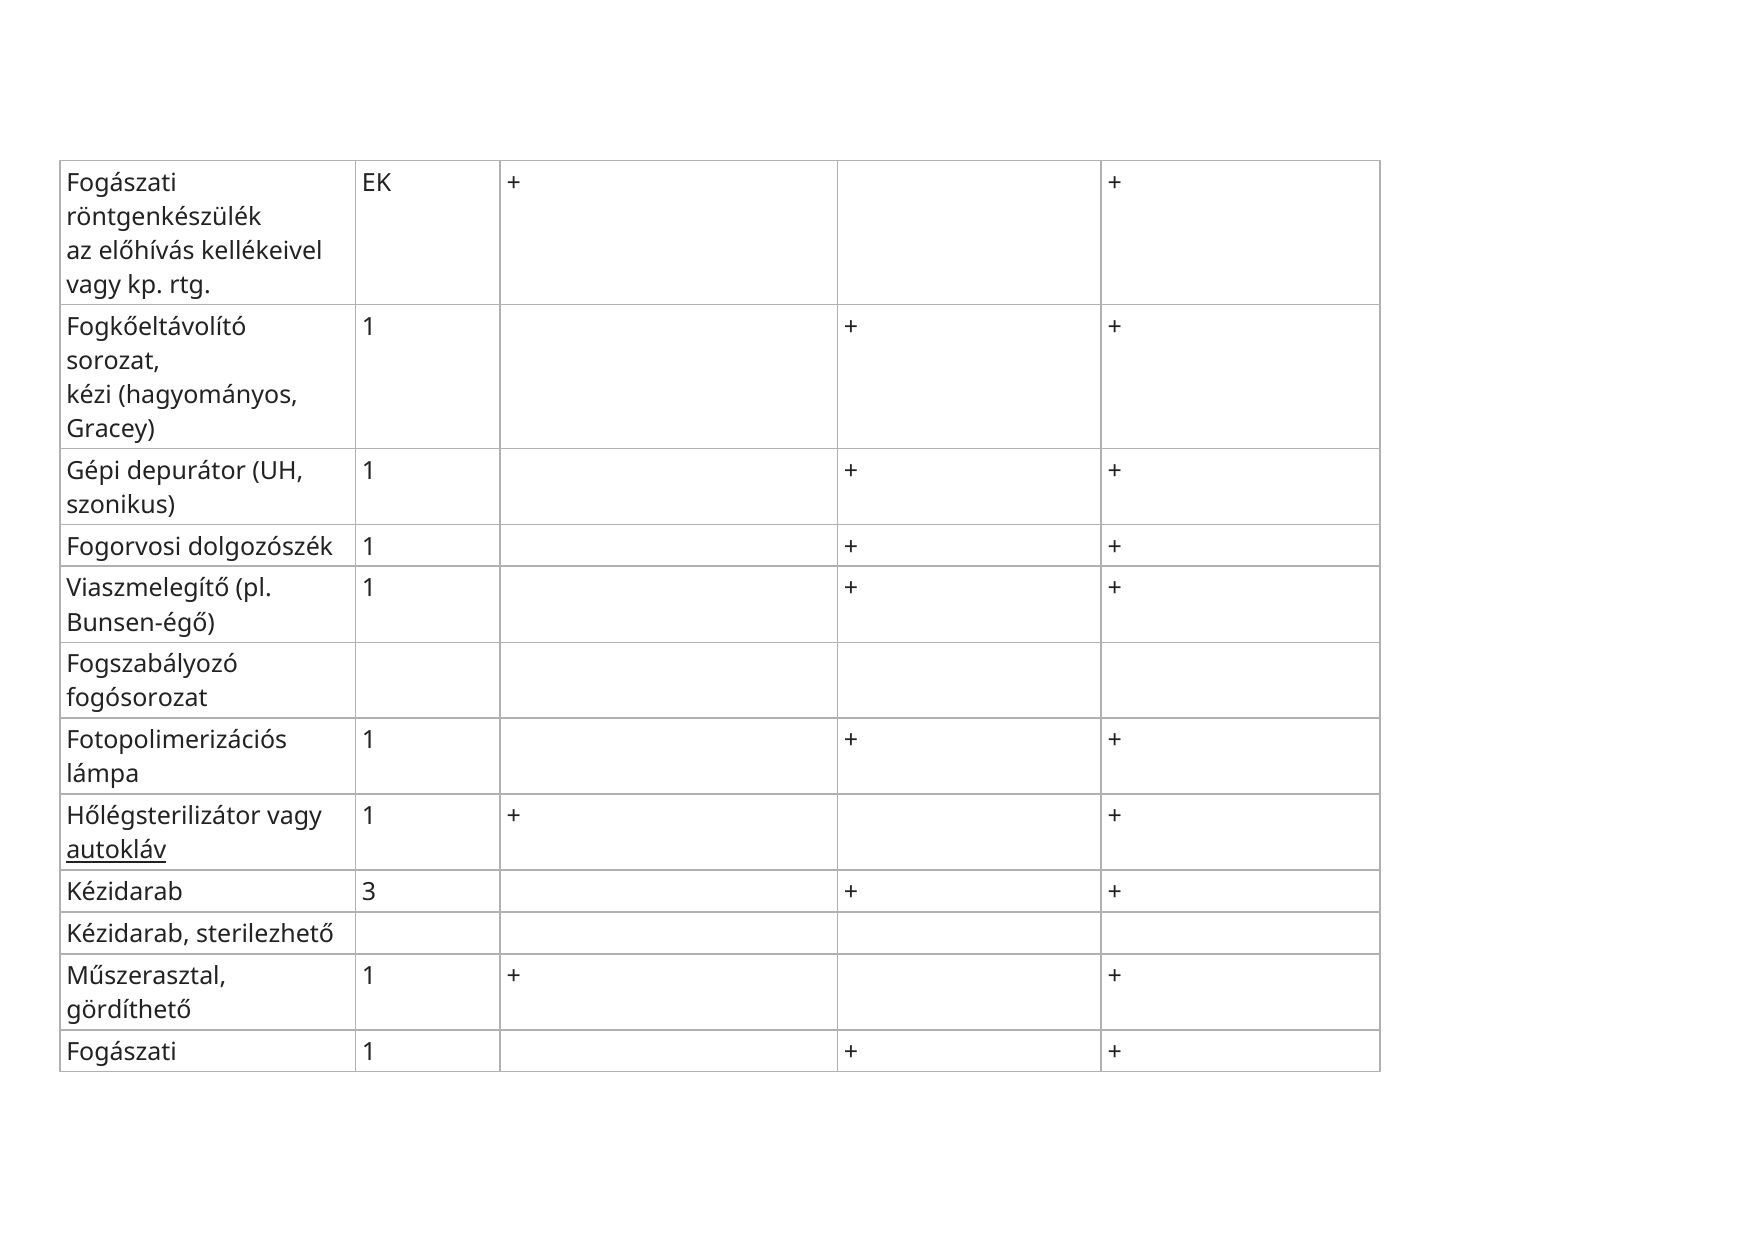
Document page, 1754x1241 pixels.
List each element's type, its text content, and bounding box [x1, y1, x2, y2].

table_cell 1 [356, 719, 499, 793]
table_cell Kézidarab, sterilezhető [61, 913, 355, 953]
table_cell [1102, 643, 1379, 717]
table_cell Fogászati röntgenkészülék az előhívás kellékeivel vagy kp. rtg. [61, 161, 355, 303]
table_cell 1 [356, 449, 499, 523]
table_cell + [838, 1031, 1100, 1071]
table_cell + [1102, 449, 1379, 523]
table_cell [838, 795, 1100, 869]
table_cell + [1102, 567, 1379, 641]
table_cell [838, 955, 1100, 1029]
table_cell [61, 1031, 355, 1071]
table_cell 1 [356, 567, 499, 641]
table_cell + [838, 719, 1100, 793]
table_cell Fogkőeltávolító sorozat, kézi (hagyományos, Gracey) [61, 305, 355, 448]
table_cell + [1102, 525, 1379, 565]
table_cell 1 [356, 955, 499, 1029]
table_cell Fogorvosi dolgozószék [61, 525, 355, 565]
table_cell 1 [356, 305, 499, 448]
table_cell + [838, 449, 1100, 523]
table_cell [501, 449, 837, 523]
table_cell Kézidarab [61, 871, 355, 911]
table_cell 1 [356, 795, 499, 869]
table_cell + [1102, 1031, 1379, 1071]
table_cell [501, 643, 837, 717]
table_cell [501, 567, 837, 641]
table_cell + [501, 955, 837, 1029]
table_cell + [838, 525, 1100, 565]
table_cell + [838, 305, 1100, 448]
table_cell [356, 643, 499, 717]
table_cell [501, 1031, 837, 1071]
table_cell + [1102, 305, 1379, 448]
table_cell + [1102, 719, 1379, 793]
table_cell Hőlégsterilizátor vagy autokláv [61, 795, 355, 869]
table_cell 1 [356, 525, 499, 565]
table_cell [501, 305, 837, 448]
table_cell Viaszmelegítő (pl. Bunsen-égő) [61, 567, 355, 641]
table_cell Műszerasztal, gördíthető [61, 955, 355, 1029]
table_cell 3 [356, 871, 499, 911]
table_cell + [1102, 795, 1379, 869]
table_cell [838, 161, 1100, 303]
table_cell + [1102, 161, 1379, 303]
table_cell [501, 871, 837, 911]
table_cell [501, 525, 837, 565]
table_cell [838, 643, 1100, 717]
table_cell Fotopolimerizációs lámpa [61, 719, 355, 793]
table_cell [501, 913, 837, 953]
table_cell + [501, 161, 837, 303]
table_cell [1102, 913, 1379, 953]
table_cell + [1102, 871, 1379, 911]
table_cell 1 [356, 1031, 499, 1071]
table_cell Gépi depurátor (UH, szonikus) [61, 449, 355, 523]
table_cell [838, 913, 1100, 953]
table_cell + [838, 567, 1100, 641]
table_cell + [501, 795, 837, 869]
table_cell + [1102, 955, 1379, 1029]
table_cell + [838, 871, 1100, 911]
table_cell [356, 913, 499, 953]
table_cell [501, 719, 837, 793]
table_cell EK [356, 161, 499, 303]
table_cell Fogszabályozó fogósorozat [61, 643, 355, 717]
